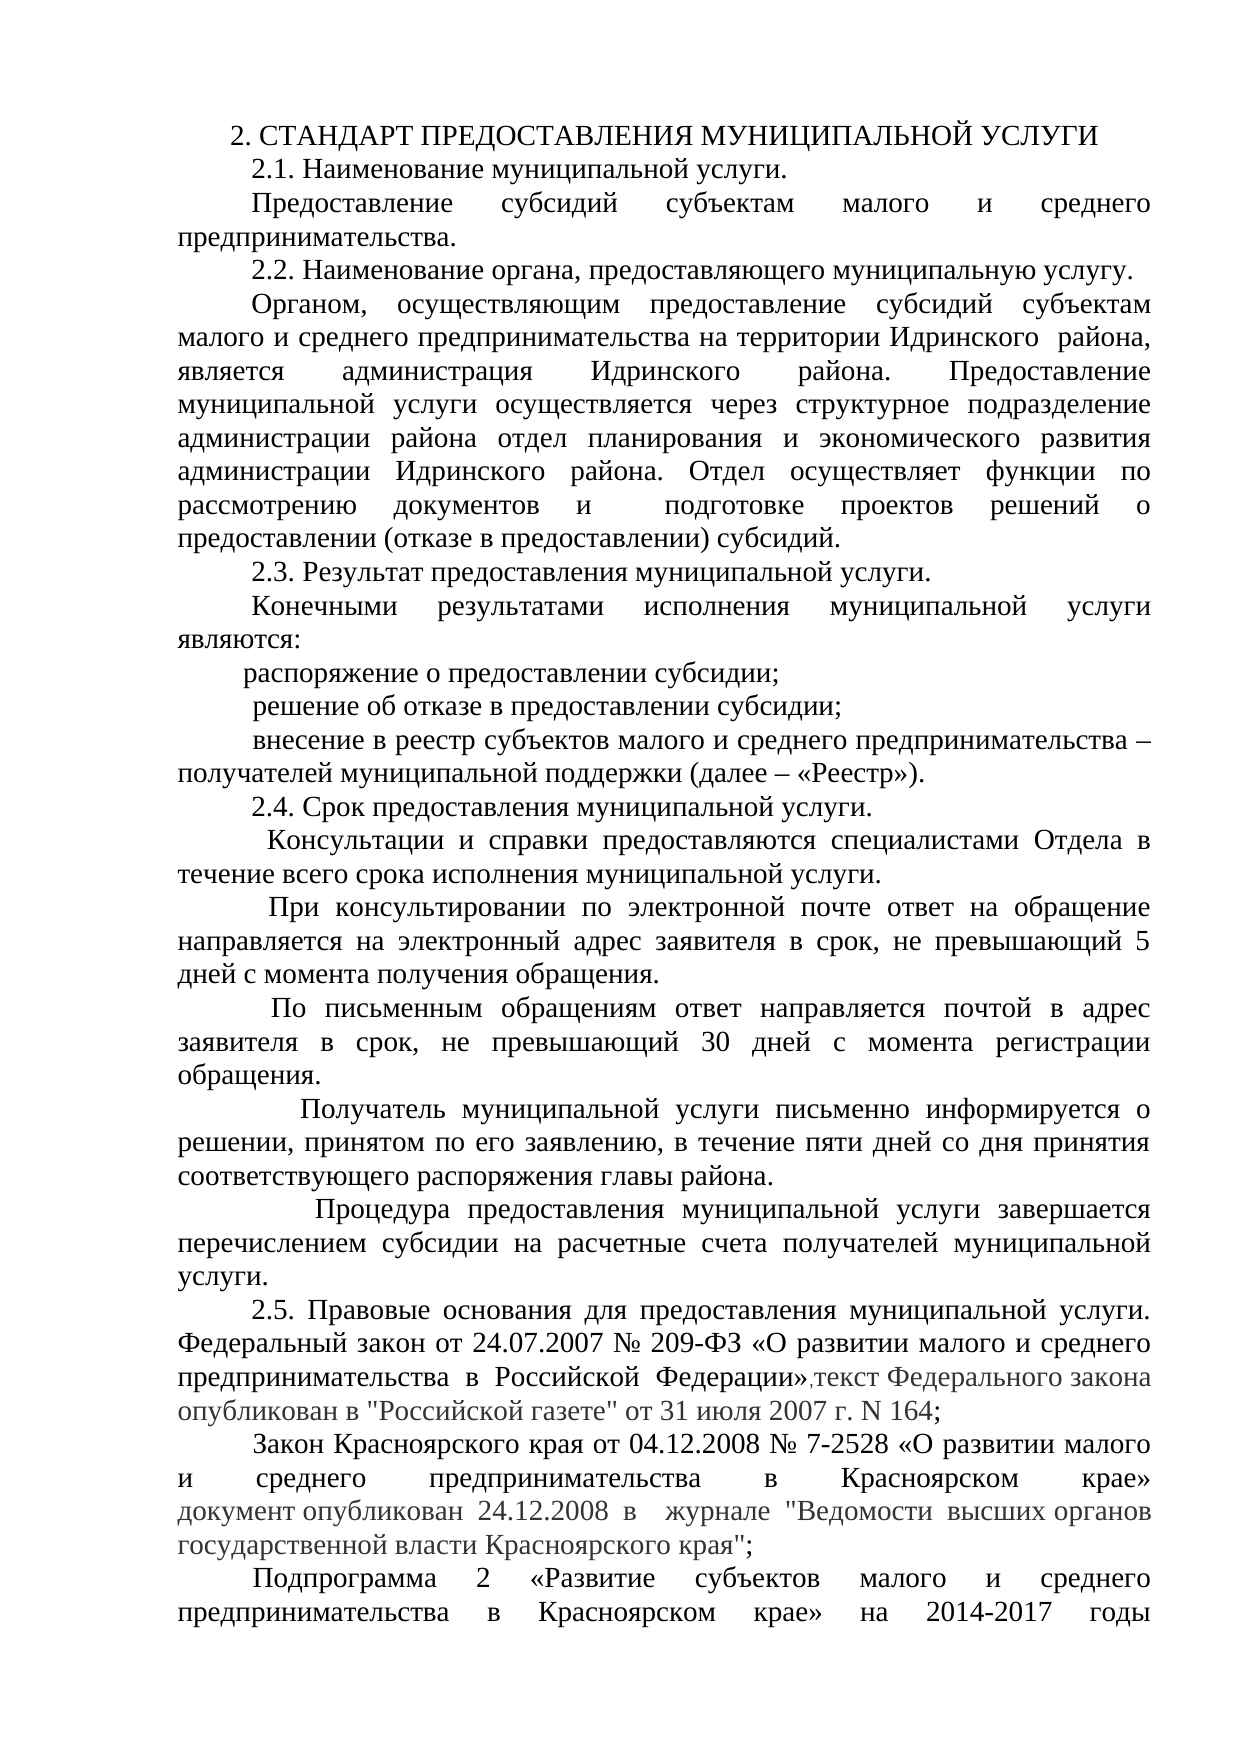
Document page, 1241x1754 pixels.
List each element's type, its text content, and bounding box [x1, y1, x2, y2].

text Закон ого края от 04.12.2008 № 7-2528 «О развитии малого и среднего предпринимательства в ом крае» документ опубликован 24.12.2008 в журнале "Ведомости высших органов государственной власти Красноярского края"; [745, 1527, 1152, 1560]
text Органом, осуществляющим предоставление субсидий субъектам малого и среднего предпринимательства на территории Идринского района, является администрация Идринского района. Предоставление муниципальной услуги осуществляется через структурное подразделение администрации района отдел планирования и экономического развития администрации Идринского района. Отдел осуществляет функции по рассмотрению документов и подготовке проектов решений о предоставлении (отказе в предоставлении) субсидий. [177, 286, 1152, 554]
text Закон ого края от 04.12.2008 № 7-2528 «О развитии малого и среднего предпринимательства в ом крае» документ опубликован 24.12.2008 в журнале "Ведомости высших органов государственной власти Красноярского края"; [177, 1426, 1152, 1493]
text Консультации и справки предоставляются специалистами Отдела в течение всего срока исполнения муниципальной услуги. [177, 822, 1152, 889]
text 2.1. Наименование муниципальной услуги. [177, 152, 1152, 185]
text решение об отказе в предоставлении субсидии; [177, 688, 1152, 722]
text внесение в реестр субъектов малого и среднего предпринимательства – получателей муниципальной поддержки (далее – «Реестр»). [177, 722, 1152, 789]
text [177, 1560, 1152, 1627]
text 2.3. Результат предоставления муниципальной услуги. [177, 554, 1152, 588]
text Процедура предоставления муниципальной услуги завершается перечислением субсидии на расчетные счета получателей муниципальной услуги. [177, 1191, 1152, 1292]
text 2.2. Наименование органа, предоставляющего муниципальную услугу. [177, 252, 1152, 286]
text 2. СТАНДАРТ ПРЕДОСТАВЛЕНИЯ МУНИЦИПАЛЬНОЙ УСЛУГИ [177, 118, 1152, 152]
text По письменным обращениям ответ направляется почтой в адрес заявителя в срок, не превышающий 30 дней с момента регистрации обращения. [177, 990, 1152, 1091]
text 2.5. Правовые основания для предоставления муниципальной услуги. Федеральный закон от 24.07.2007 № 209-ФЗ «О развитии малого и среднего предпринимательства в Российской Федерации»,текст Федерального закона опубликован в "Российской газете" от 31 июля 2007 г. N 164; [177, 1292, 1152, 1426]
text распоряжение о предоставлении субсидии; [177, 655, 1152, 688]
text 2.4. Срок предоставления муниципальной услуги. [177, 789, 1152, 822]
text При консультировании по электронной почте ответ на обращение направляется на электронный адрес заявителя в срок, не превышающий 5 дней с момента получения обращения. [177, 889, 1152, 990]
text Конечными результатами исполнения муниципальной услуги являются: [177, 588, 1152, 655]
text Предоставление субсидий субъектам малого и среднего предпринимательства. [177, 185, 1152, 252]
text Получатель муниципальной услуги письменно информируется о решении, принятом по его заявлению, в течение пяти дней со дня принятия соответствующего распоряжения главы района. [177, 1091, 1152, 1191]
